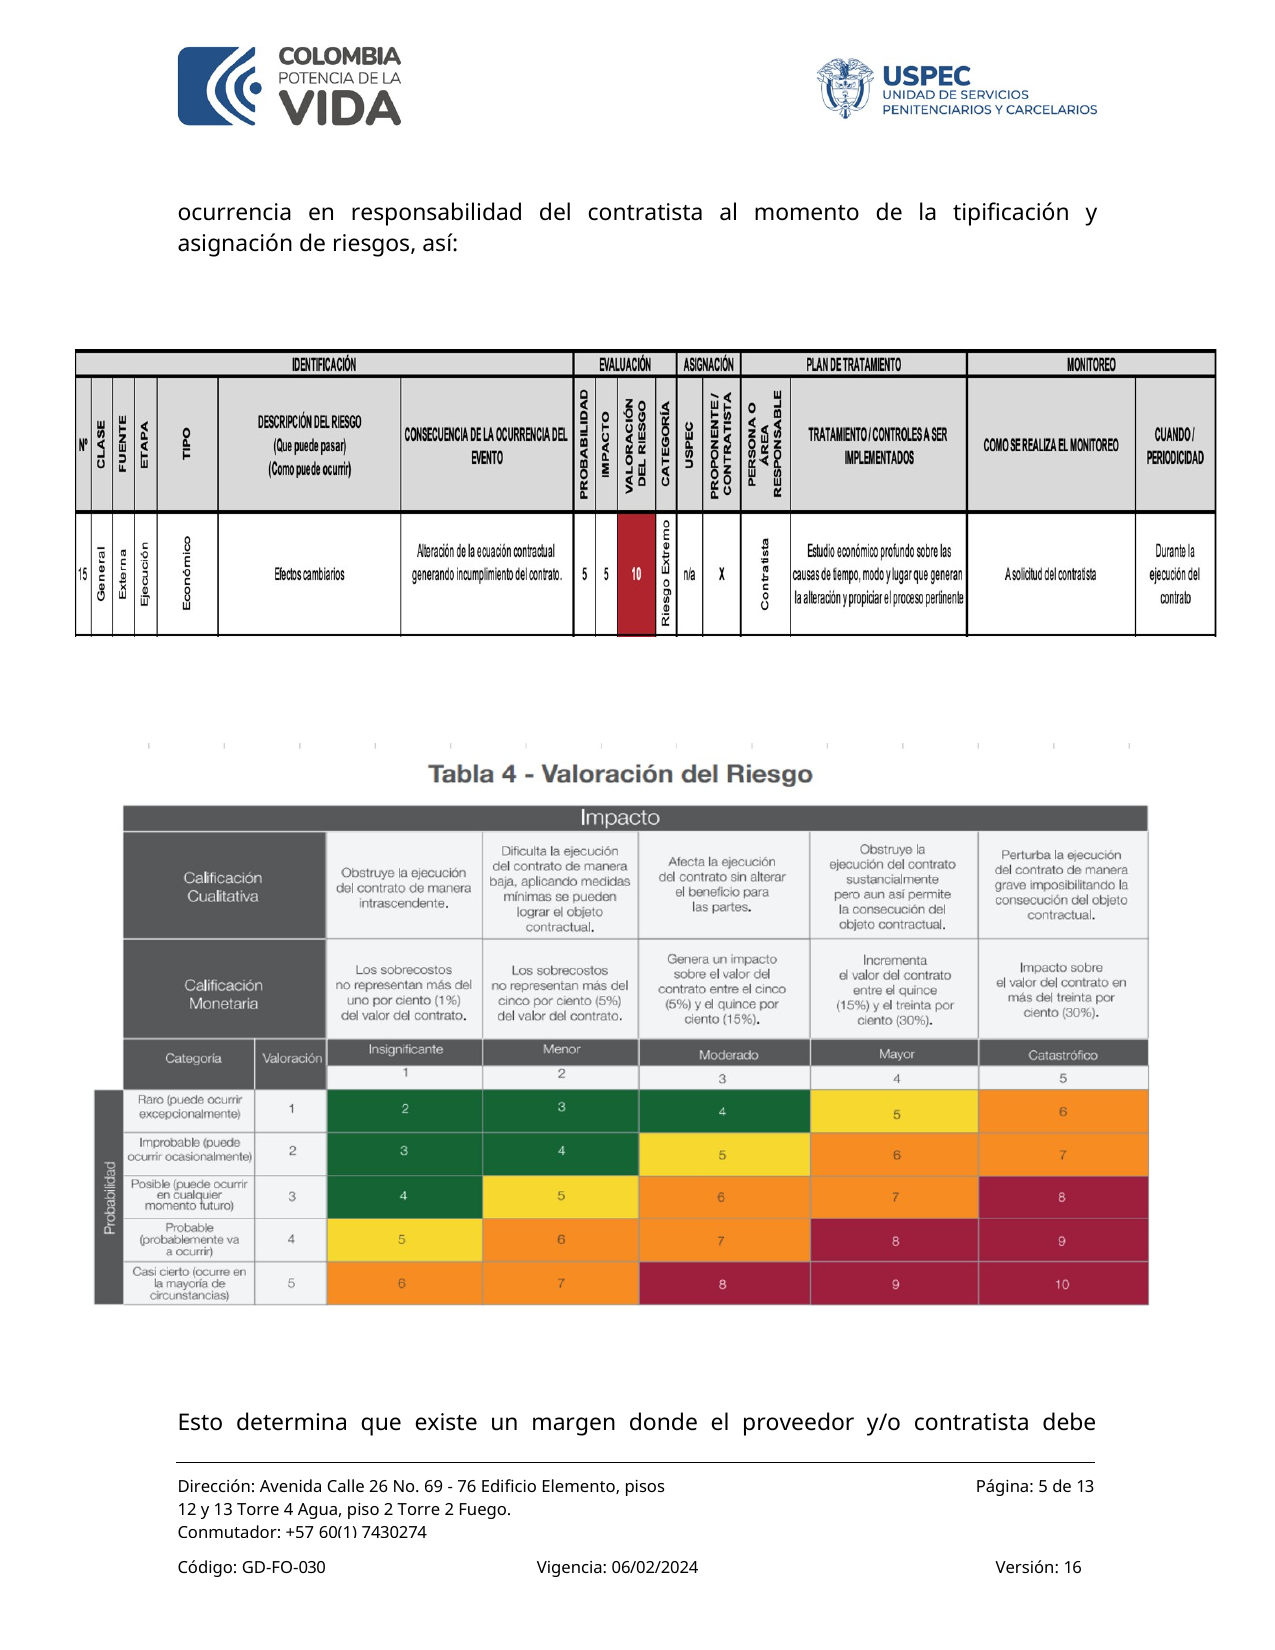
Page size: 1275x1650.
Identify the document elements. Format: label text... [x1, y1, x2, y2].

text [177, 1406, 1098, 1437]
picture [816, 57, 1098, 121]
picture [177, 46, 402, 127]
picture [92, 743, 1150, 1306]
picture [74, 349, 1217, 637]
text ocurrencia en responsabilidad del contratista al momento de la tipificación y asignación de riesgos, así: [177, 196, 1098, 258]
